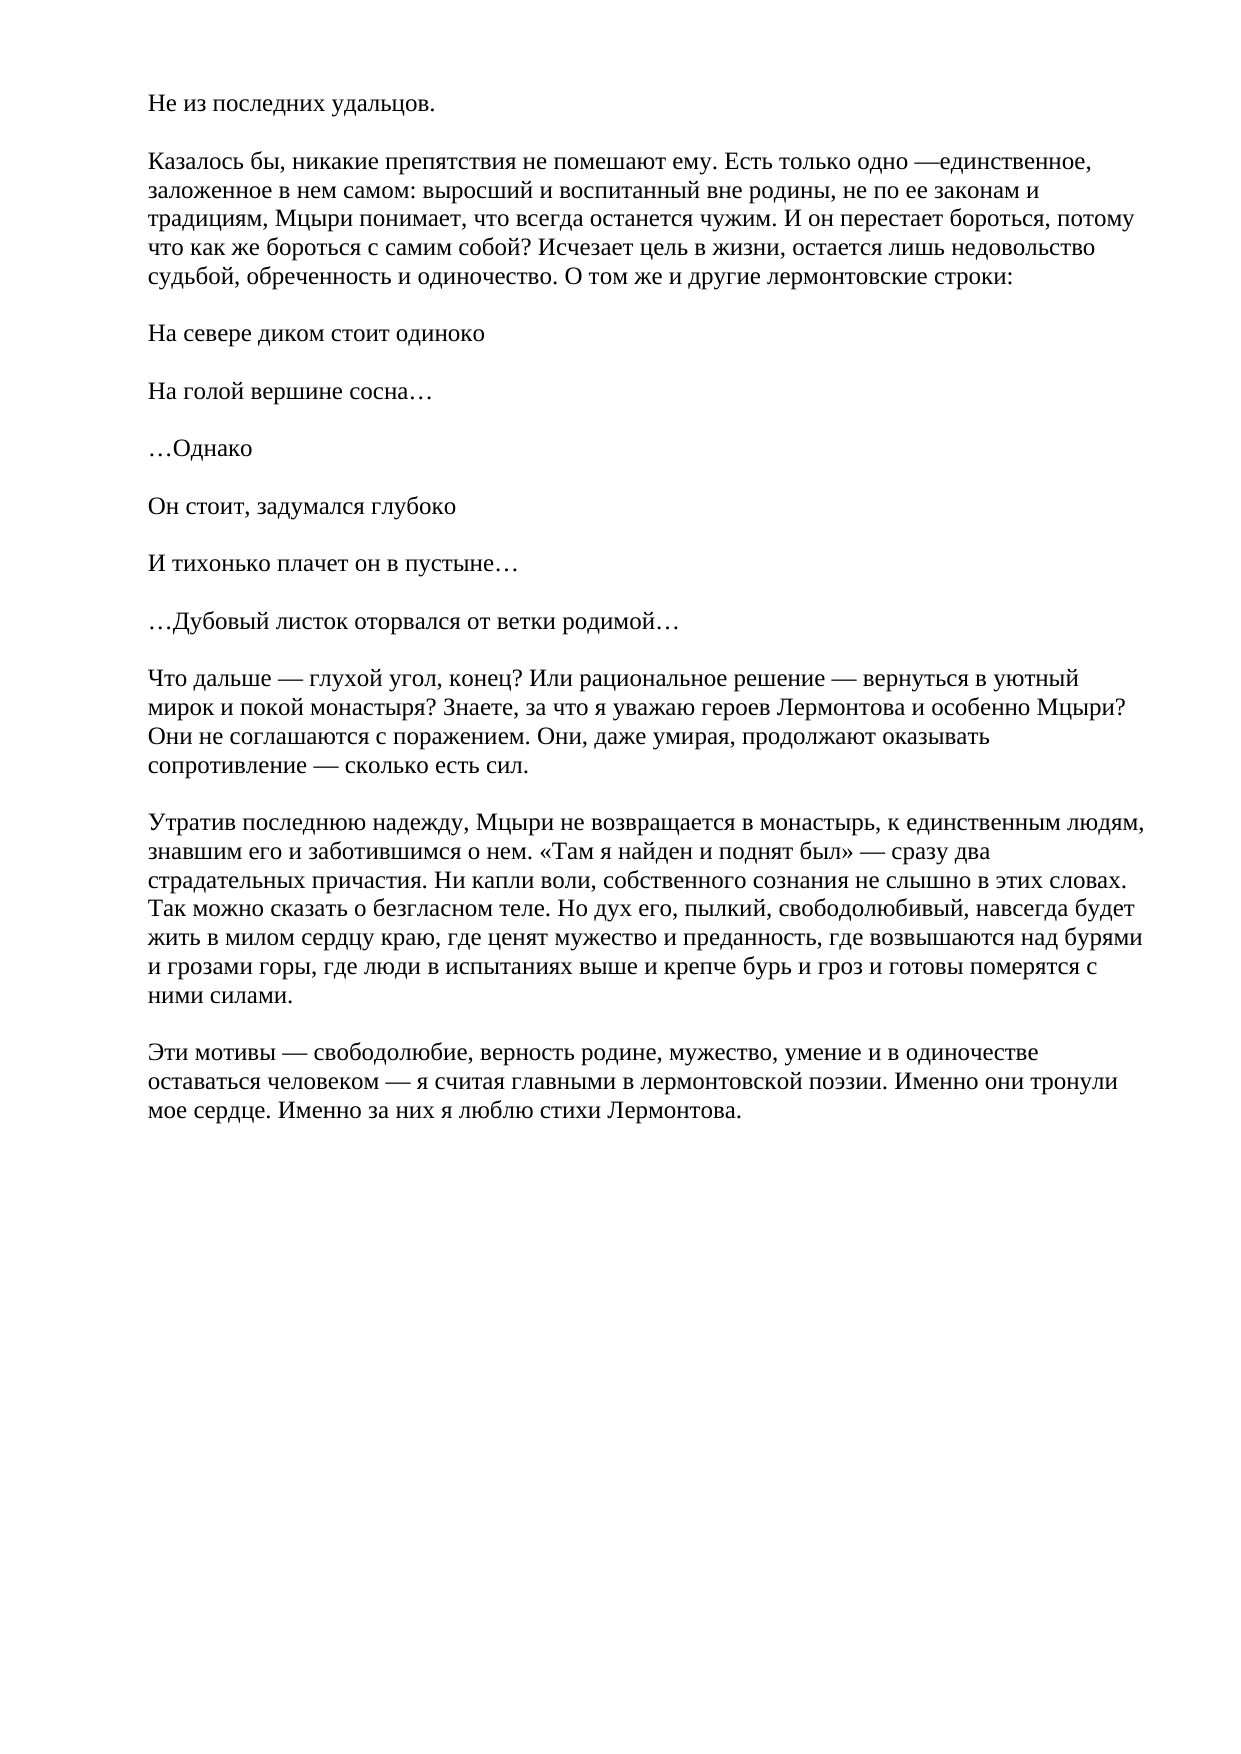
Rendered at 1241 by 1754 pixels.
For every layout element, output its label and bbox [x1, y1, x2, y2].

text [148, 88, 1152, 1123]
